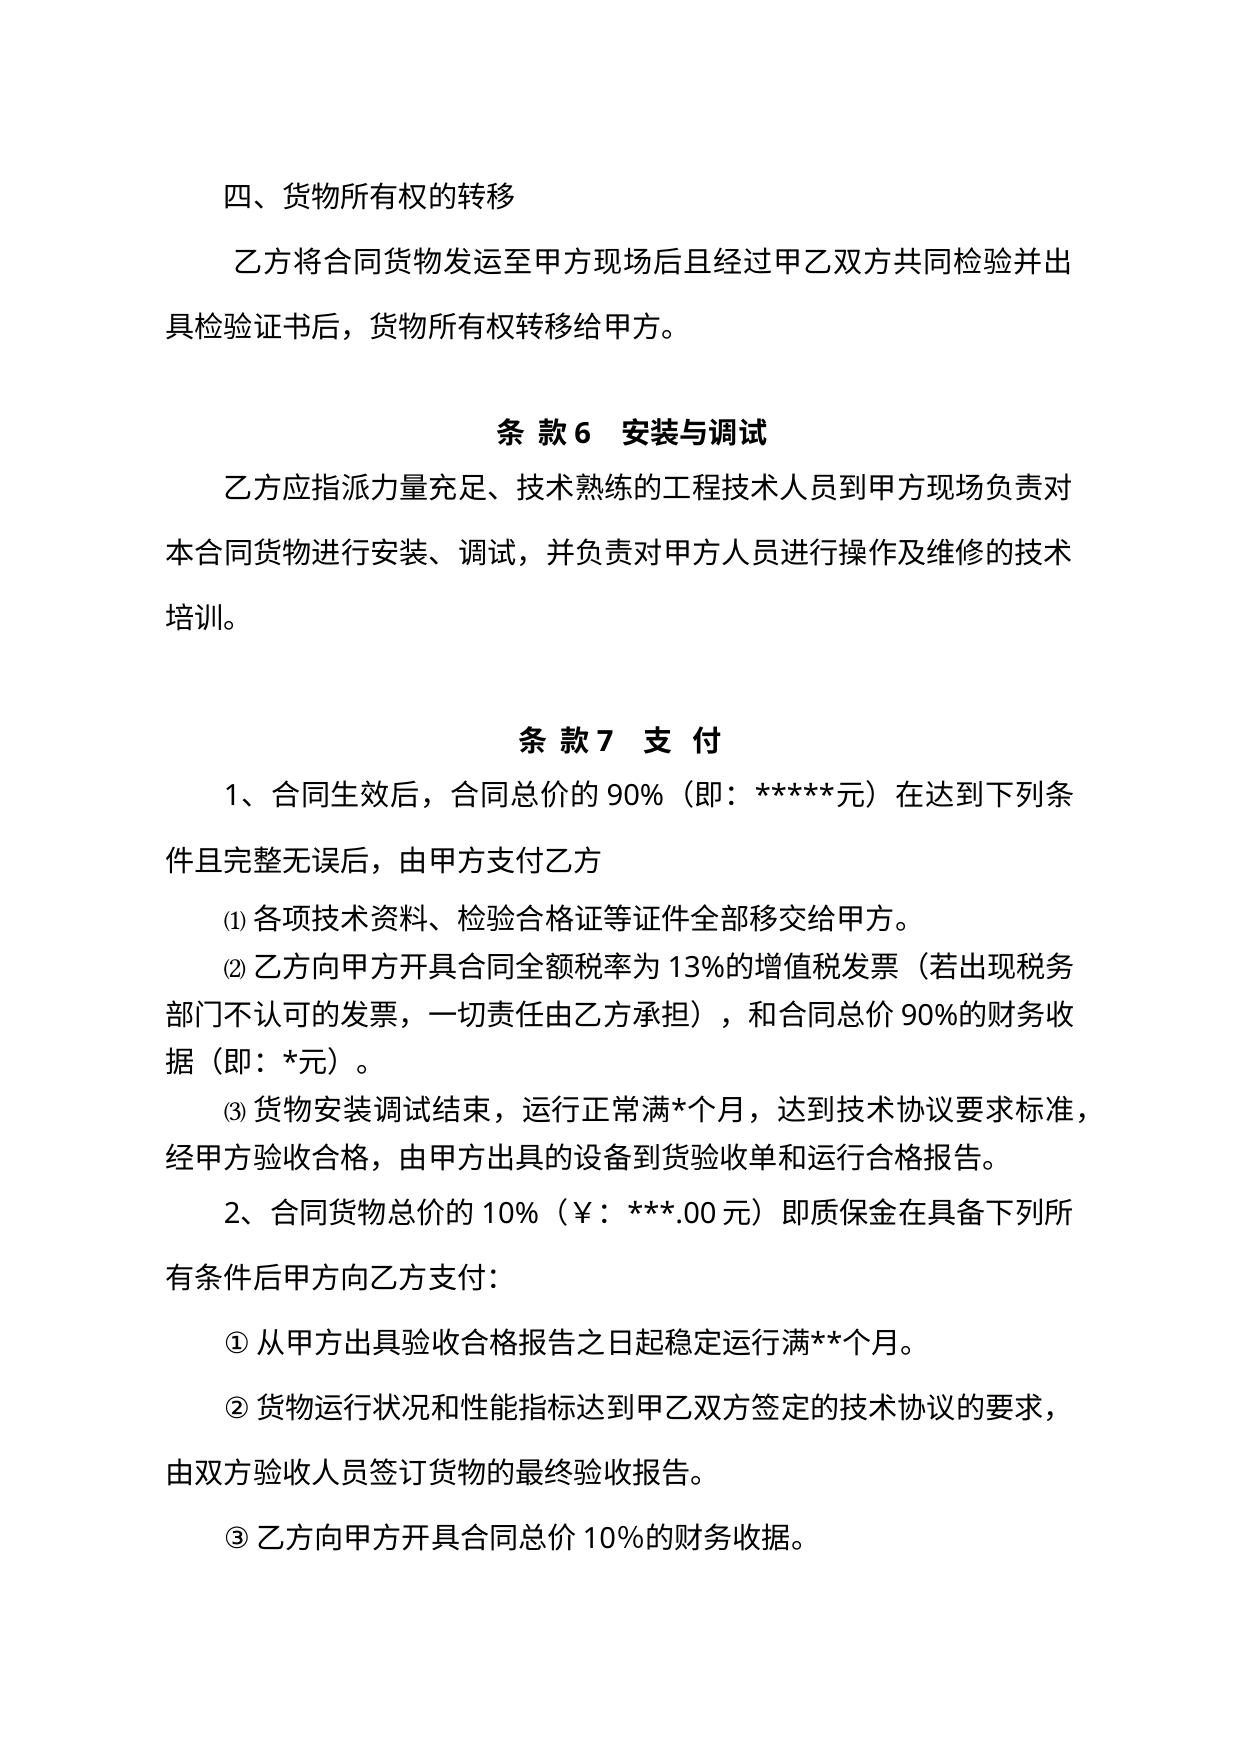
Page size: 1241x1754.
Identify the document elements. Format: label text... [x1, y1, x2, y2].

text ③乙方向甲方开具合同总价10％的财务收据。 [165, 1503, 1075, 1568]
text ①从甲方出具验收合格报告之日起稳定运行满**个月。 [165, 1308, 1075, 1373]
text 2、合同货物总价的10%（￥：***.00元）即质保金在具备下列所有条件后甲方向乙方支付： [165, 1178, 1075, 1308]
text 1、合同生效后，合同总价的90%（即：*****元）在达到下列条件且完整无误后，由甲方支付乙方 [165, 761, 1075, 891]
text ②货物运行状况和性能指标达到甲乙双方签定的技术协议的要求，由双方验收人员签订货物的最终验收报告。 [165, 1373, 1075, 1503]
text ⑴各项技术资料、检验合格证等证件全部移交给甲方。 [165, 891, 1075, 939]
text ⑶货物安装调试结束，运行正常满*个月，达到技术协议要求标准，经甲方验收合格，由甲方出具的设备到货验收单和运行合格报告。 [165, 1082, 1075, 1178]
text 条 款 6 安装与调试 [165, 405, 1075, 453]
text 四、货物所有权的转移 [165, 162, 1075, 227]
text 乙方应指派力量充足、技术熟练的工程技术人员到甲方现场负责对本合同货物进行安装、调试，并负责对甲方人员进行操作及维修的技术培训。 [165, 453, 1075, 648]
text 乙方将合同货物发运至甲方现场后且经过甲乙双方共同检验并出具检验证书后，货物所有权转移给甲方。 [165, 227, 1075, 357]
text 条 款 7 支 付 [165, 713, 1075, 761]
text ⑵乙方向甲方开具合同全额税率为13%的增值税发票（若出现税务部门不认可的发票，一切责任由乙方承担），和合同总价90%的财务收据（即：*元）。 [165, 939, 1075, 1082]
